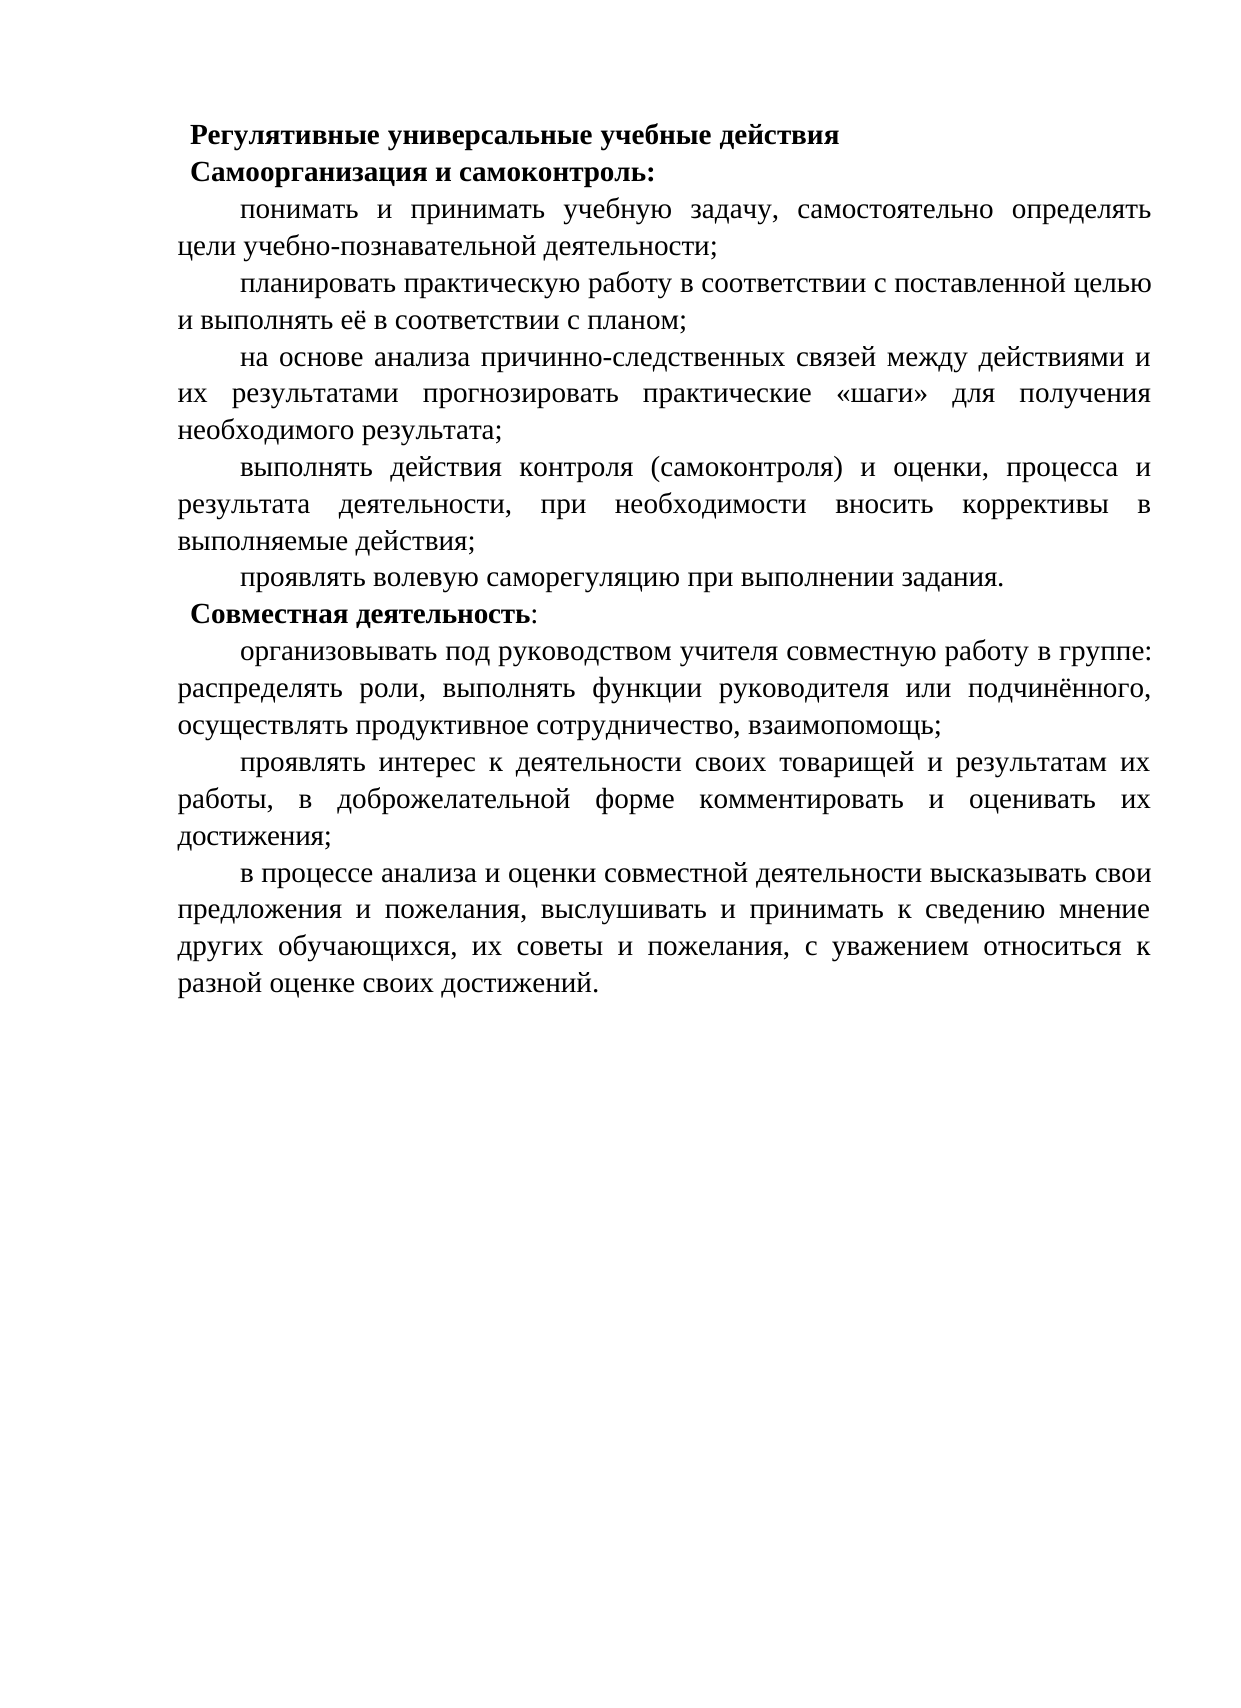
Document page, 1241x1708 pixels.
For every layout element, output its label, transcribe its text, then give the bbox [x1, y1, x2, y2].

text в процессе анализа и оценки совместной деятельности высказывать свои предложения и пожелания, выслушивать и принимать к сведению мнение других обучающихся, их советы и пожелания, с уважением относиться к разной оценке своих достижений. [177, 855, 1151, 999]
text понимать и принимать учебную задачу, самостоятельно определять цели учебно-познавательной деятельности; [177, 191, 1152, 262]
subtitle Совместная деятельность: [190, 597, 1163, 630]
text планировать практическую работу в соответствии с поставленной целью и выполнять её в соответствии с планом; [177, 265, 1152, 335]
text проявлять интерес к деятельности своих товарищей и результатам их работы, в доброжелательной форме комментировать и оценивать их достижения; [177, 744, 1151, 851]
text организовывать под руководством учителя совместную работу в группе: распределять роли, выполнять функции руководителя или подчинённого, осуществлять продуктивное сотрудничество, взаимопомощь; [177, 633, 1152, 741]
text выполнять действия контроля (самоконтроля) и оценки, процесса и результата деятельности, при необходимости вносить коррективы в выполняемые действия; [177, 449, 1152, 557]
text проявлять волевую саморегуляцию при выполнении задания. [240, 560, 1163, 593]
text на основе анализа причинно-следственных связей между действиями и их результатами прогнозировать практические «шаги» для получения необходимого результата; [177, 339, 1152, 446]
subtitle Регулятивные универсальные учебные действия Самоорганизация и самоконтроль: [190, 117, 839, 188]
